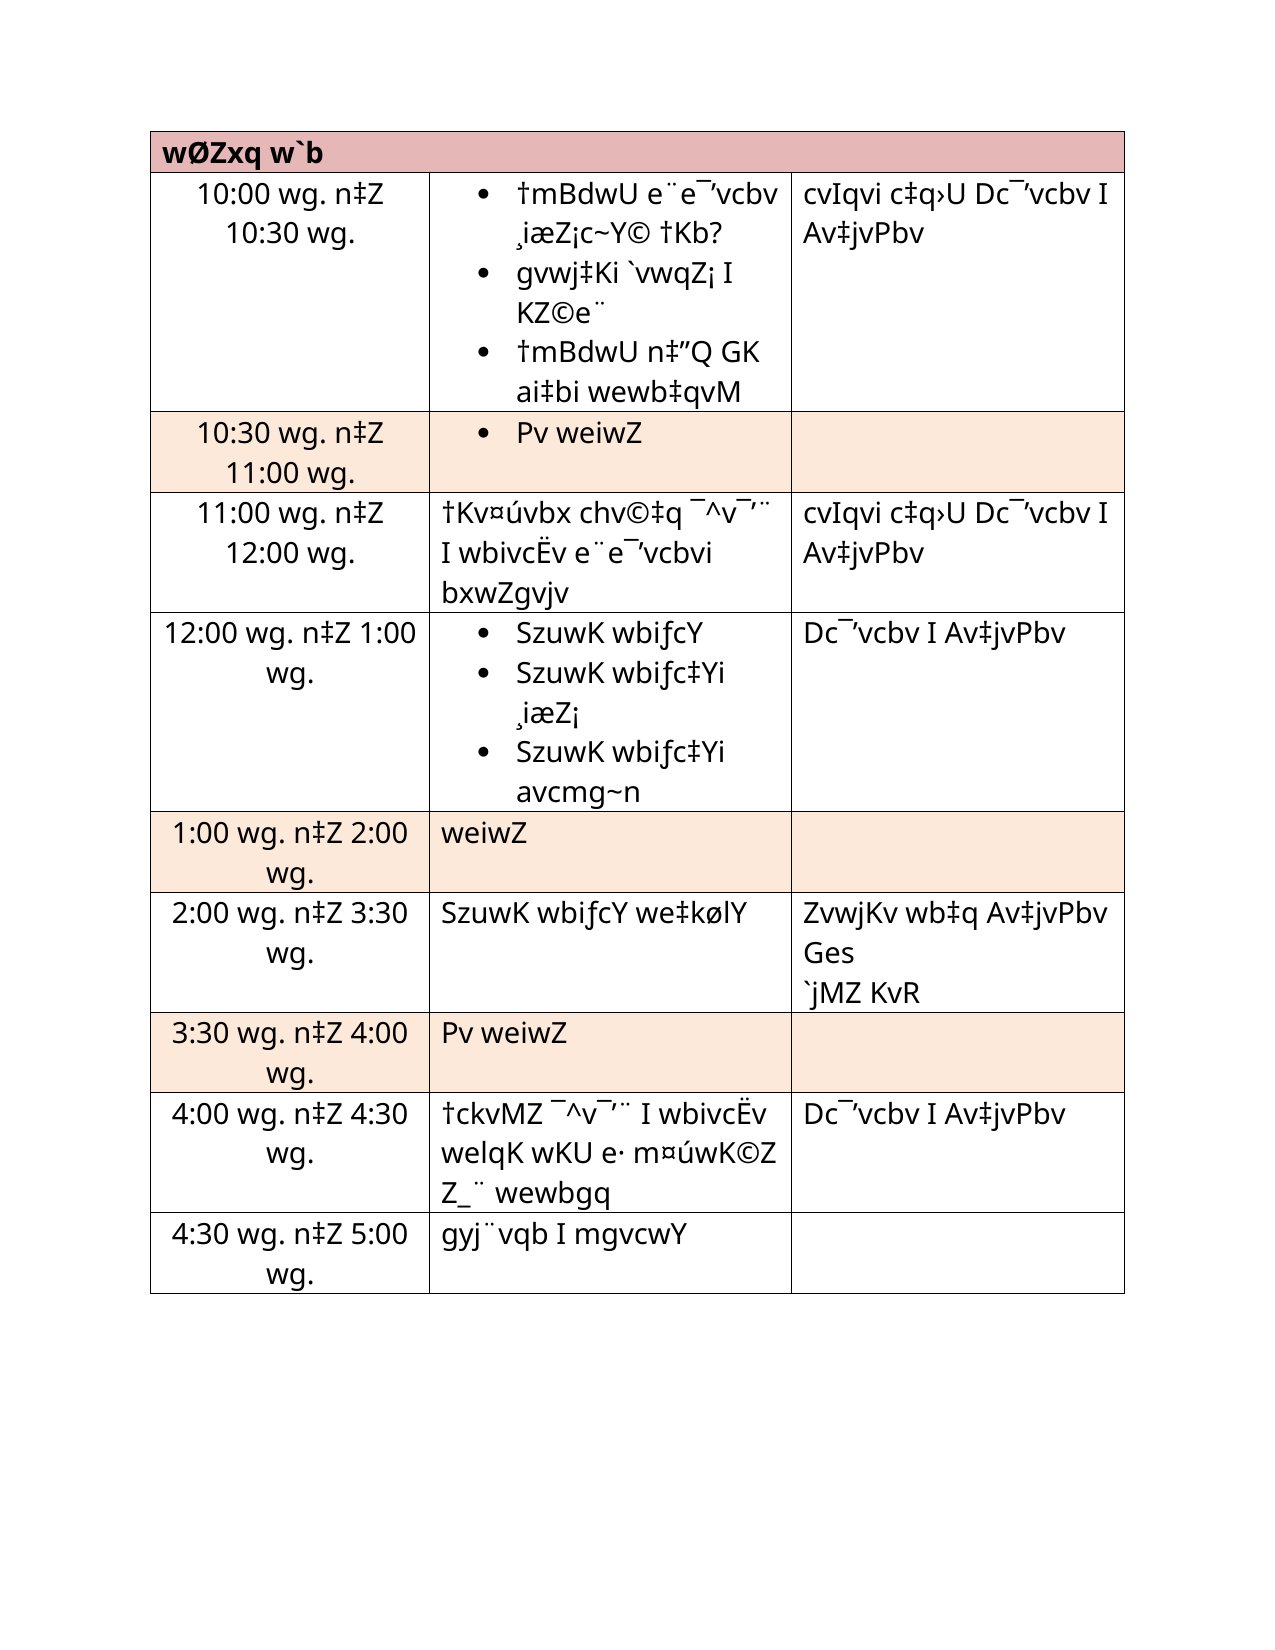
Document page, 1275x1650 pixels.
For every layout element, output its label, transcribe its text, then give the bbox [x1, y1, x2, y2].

table_cell 2:00 wg. n‡Z 3:30 wg. [151, 893, 429, 1012]
table_cell 10:00 wg. n‡Z 10:30 wg. [151, 173, 429, 411]
table_cell [792, 1013, 1124, 1092]
table_cell Pv weiwZ [430, 1013, 791, 1092]
table_cell †ckvMZ ¯^v¯’¨ I wbivcËv welqK wKU e· m¤úwK©Z Z_¨ wewbgq [430, 1093, 791, 1212]
table_cell 10:30 wg. n‡Z 11:00 wg. [151, 412, 429, 492]
table_cell cvIqvi c‡q›U Dc¯’vcbv I Av‡jvPbv [792, 493, 1124, 612]
table_cell [792, 1213, 1124, 1293]
table_cell gyj¨vqb I mgvcwY [430, 1213, 791, 1293]
table_cell Dc¯’vcbv I Av‡jvPbv [792, 613, 1124, 811]
table_cell weiwZ [430, 812, 791, 892]
table_cell †mBdwU e¨e¯’vcbv ¸iæZ¡c~Y© †Kb? gvwj‡Ki `vwqZ¡ I KZ©e¨ †mBdwU n‡”Q GK ai‡bi wewb‡qvM [430, 173, 791, 411]
table_cell 1:00 wg. n‡Z 2:00 wg. [151, 812, 429, 892]
table_cell 4:30 wg. n‡Z 5:00 wg. [151, 1213, 429, 1293]
table_cell ZvwjKv wb‡q Av‡jvPbv Ges `jMZ KvR [792, 893, 1124, 1012]
table_cell 3:30 wg. n‡Z 4:00 wg. [151, 1013, 429, 1092]
table_cell Dc¯’vcbv I Av‡jvPbv [792, 1093, 1124, 1212]
table_cell SzuwK wbiƒcY SzuwK wbiƒc‡Yi ¸iæZ¡ SzuwK wbiƒc‡Yi avcmg~n [430, 613, 791, 811]
table_cell Pv weiwZ [430, 412, 791, 492]
table_cell wØZxq w`b [151, 132, 1124, 172]
table_cell 4:00 wg. n‡Z 4:30 wg. [151, 1093, 429, 1212]
table_cell [792, 812, 1124, 892]
table_cell cvIqvi c‡q›U Dc¯’vcbv I Av‡jvPbv [792, 173, 1124, 411]
table_cell †Kv¤úvbx chv©‡q ¯^v¯’¨ I wbivcËv e¨e¯’vcbvi bxwZgvjv [430, 493, 791, 612]
table_cell 12:00 wg. n‡Z 1:00 wg. [151, 613, 429, 811]
table_cell [792, 412, 1124, 492]
table_cell SzuwK wbiƒcY we‡kølY [430, 893, 791, 1012]
table_cell 11:00 wg. n‡Z 12:00 wg. [151, 493, 429, 612]
